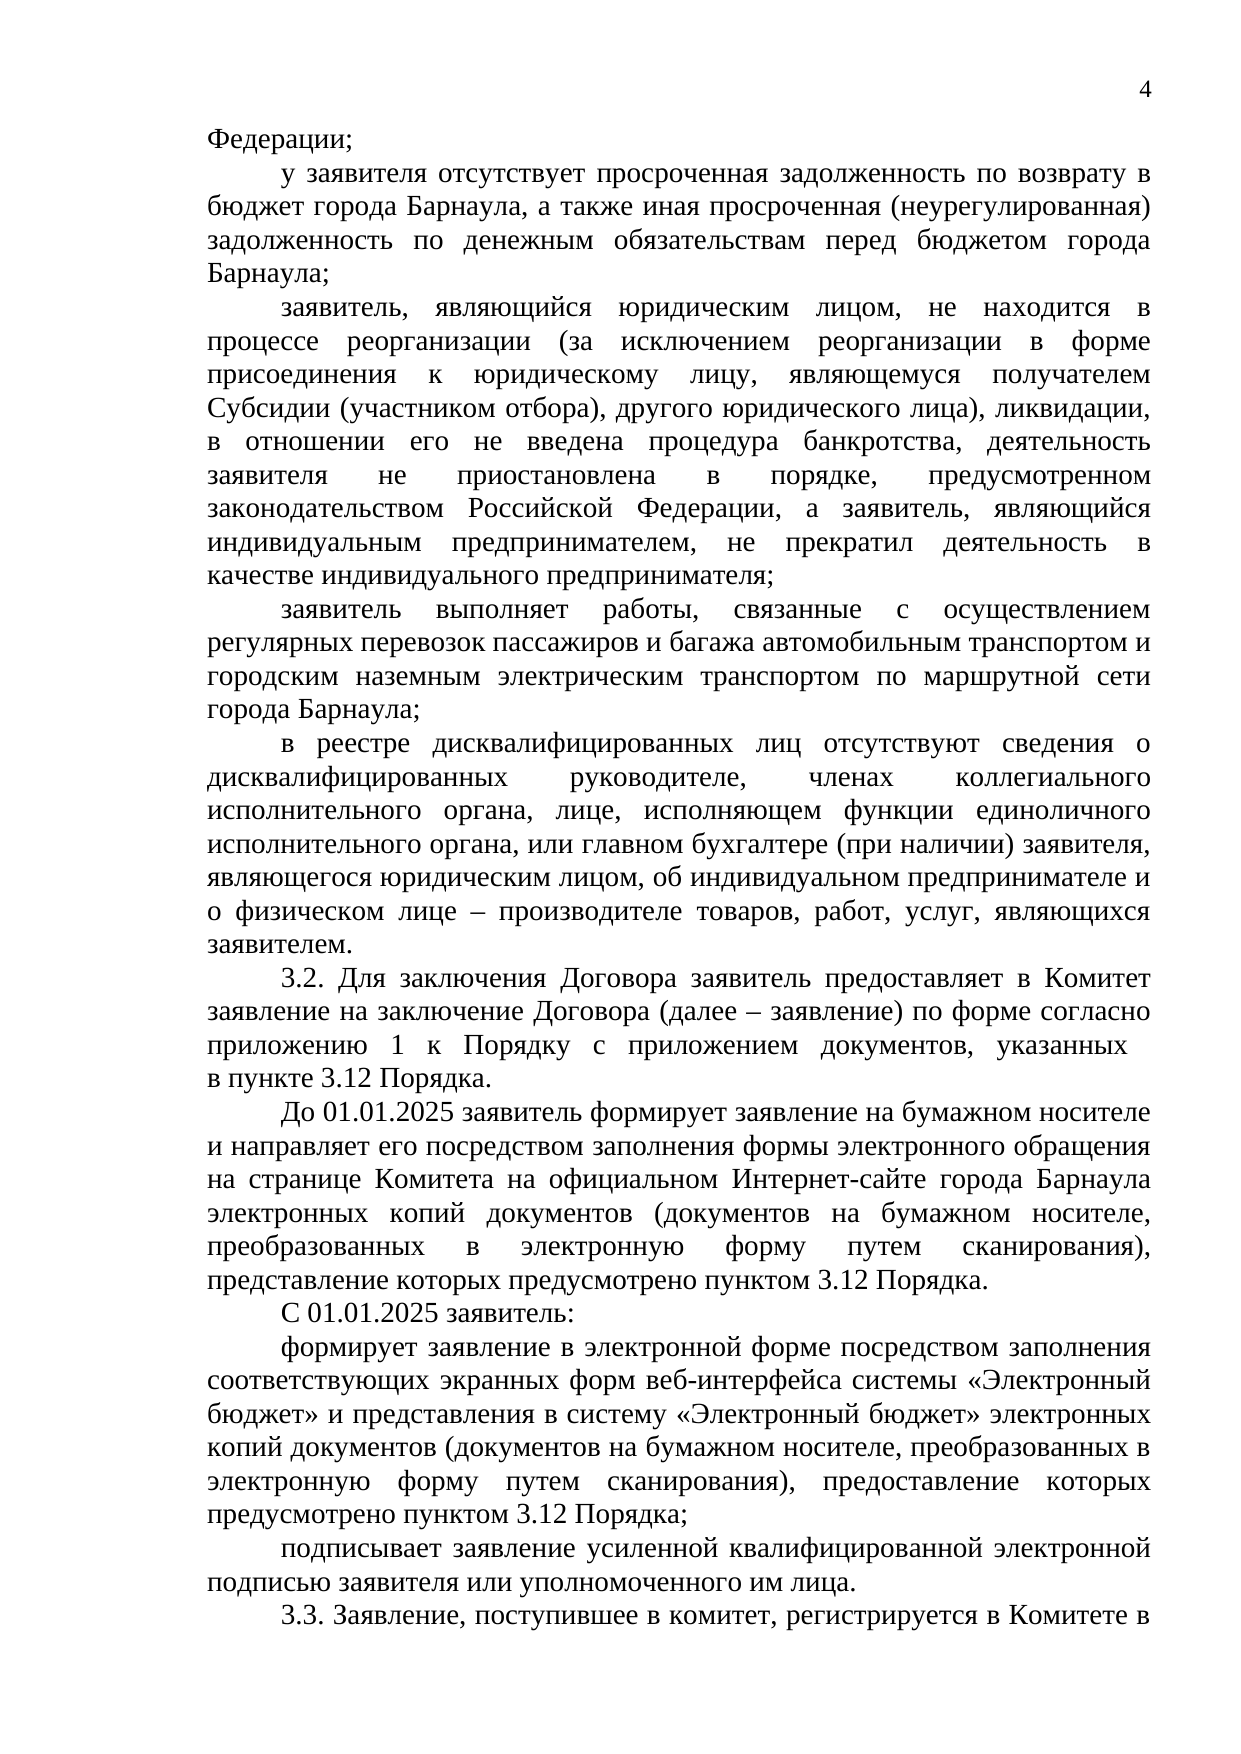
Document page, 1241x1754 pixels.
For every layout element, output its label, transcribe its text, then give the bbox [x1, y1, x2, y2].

text 3.2. Для заключения Договора заявитель предоставляет в Комитет заявление на заключение Договора (далее – заявление) по форме согласно приложению 1 к Порядку с приложением документов, указанных в пункте 3.12 Порядка. [207, 960, 1152, 1094]
text у заявителя отсутствует просроченная задолженность по возврату в бюджет города Барнаула, а также иная просроченная (неурегулированная) задолженность по денежным обязательствам перед бюджетом города Барнаула; [207, 155, 1152, 289]
text С 01.01.2025 заявитель: [207, 1295, 1152, 1329]
text До 01.01.2025 заявитель формирует заявление на бумажном носителе и направляет его посредством заполнения формы электронного обращения на странице Комитета на официальном Интернет-сайте города Барнаула электронных копий документов (документов на бумажном носителе, преобразованных в электронную форму путем сканирования), представление которых предусмотрено пунктом 3.12 Порядка. [207, 1094, 1152, 1295]
text в реестре дисквалифицированных лиц отсутствуют сведения о дисквалифицированных руководителе, членах коллегиального исполнительного органа, лице, исполняющем функции единоличного исполнительного органа, или главном бухгалтере (при наличии) заявителя, являющегося юридическим лицом, об индивидуальном предпринимателе и о физическом лице – производителе товаров, работ, услуг, являющихся заявителем. [207, 725, 1152, 960]
text заявитель, являющийся юридическим лицом, не находится в процессе реорганизации (за исключением реорганизации в форме присоединения к юридическому лицу, являющемуся получателем Субсидии (участником отбора), другого юридического лица), ликвидации, в отношении его не введена процедура банкротства, деятельность заявителя не приостановлена в порядке, предусмотренном законодательством Российской Федерации, а заявитель, являющийся индивидуальным предпринимателем, не прекратил деятельность в качестве индивидуального предпринимателя; [207, 289, 1152, 591]
text подписывает заявление усиленной квалифицированной электронной подписью заявителя или уполномоченного им лица. [207, 1530, 1152, 1597]
text заявитель выполняет работы, связанные с осуществлением регулярных перевозок пассажиров и багажа автомобильным транспортом и городским наземным электрическим транспортом по маршрутной сети города Барнаула; [207, 591, 1152, 725]
text формирует заявление в электронной форме посредством заполнения соответствующих экранных форм веб-интерфейса системы «Электронный бюджет» и представления в систему «Электронный бюджет» электронных копий документов (документов на бумажном носителе, преобразованных в электронную форму путем сканирования), предоставление которых предусмотрено пунктом 3.12 Порядка; [207, 1329, 1152, 1530]
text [207, 121, 1152, 155]
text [207, 1597, 1152, 1631]
